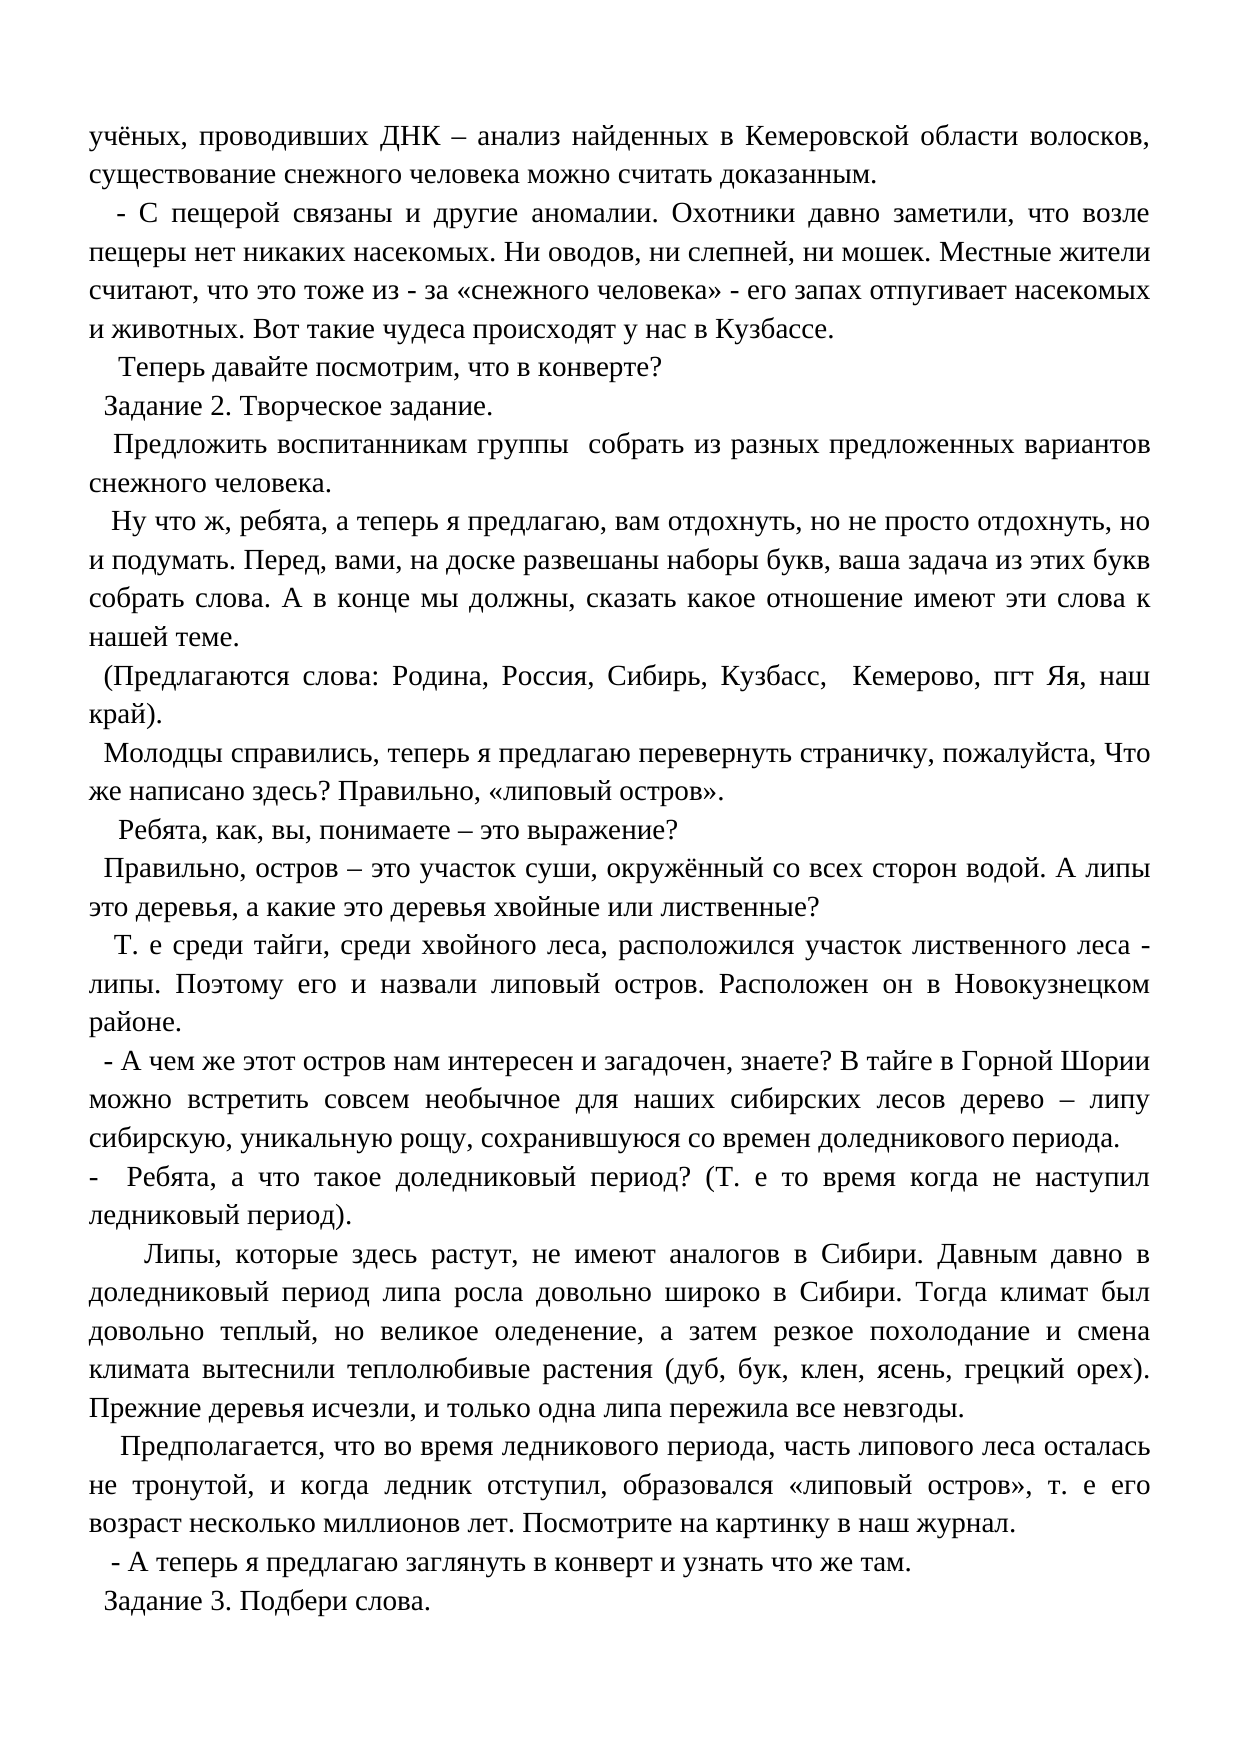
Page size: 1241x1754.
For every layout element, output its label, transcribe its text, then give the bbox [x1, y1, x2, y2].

list Ребята, как, вы, понимаете – это выражение? [88, 812, 1152, 845]
list Предполагается, что во время ледникового периода, часть липового леса осталась не тронутой, и когда ледник отступил, образовался «липовый остров», т. е его возраст несколько миллионов лет. Посмотрите на картинку в наш журнал. [88, 1428, 1152, 1539]
list Молодцы справились, теперь я предлагаю перевернуть страничку, пожалуйста, Что же написано здесь? Правильно, «липовый остров». [88, 735, 1152, 807]
list - А чем же этот остров нам интересен и загадочен, знаете? В тайге в Горной Шории можно встретить совсем необычное для наших сибирских лесов дерево – липу сибирскую, уникальную рощу, сохранившуюся со времен доледникового периода. [88, 1043, 1152, 1154]
list Правильно, остров – это участок суши, окружённый со всех сторон водой. А липы это деревья, а какие это деревья хвойные или лиственные? [88, 850, 1152, 922]
list Липы, которые здесь растут, не имеют аналогов в Сибири. Давным давно в доледниковый период липа росла довольно широко в Сибири. Тогда климат был довольно теплый, но великое оледенение, а затем резкое похолодание и смена климата вытеснили теплолюбивые растения (дуб, бук, клен, ясень, грецкий орех). Прежние деревья исчезли, и только одна липа пережила все невзгоды. [88, 1236, 1152, 1423]
list Ну что ж, ребята, а теперь я предлагаю, вам отдохнуть, но не просто отдохнуть, но и подумать. Перед, вами, на доске развешаны наборы букв, ваша задача из этих букв собрать слова. А в конце мы должны, сказать какое отношение имеют эти слова к нашей теме. [88, 503, 1152, 653]
list - А теперь я предлагаю заглянуть в конверт и узнать что же там. [88, 1544, 1152, 1578]
list - Ребята, а что такое доледниковый период? (Т. е то время когда не наступил ледниковый период). [88, 1159, 1152, 1231]
list Т. е среди тайги, среди хвойного леса, расположился участок лиственного леса - липы. Поэтому его и назвали липовый остров. Расположен он в Новокузнецком районе. [88, 927, 1152, 1038]
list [88, 118, 1152, 190]
list Теперь давайте посмотрим, что в конверте? [88, 349, 1152, 383]
list Задание 3. Подбери слова. [88, 1583, 1152, 1616]
list - С пещерой связаны и другие аномалии. Охотники давно заметили, что возле пещеры нет никаких насекомых. Ни оводов, ни слепней, ни мошек. Местные жители считают, что это тоже из - за «снежного человека» - его запах отпугивает насекомых и животных. Вот такие чудеса происходят у нас в Кузбассе. [88, 195, 1152, 344]
list (Предлагаются слова: Родина, Россия, Сибирь, Кузбасс, Кемерово, пгт Яя, наш край). [88, 658, 1152, 730]
list Задание 2. Творческое задание. [88, 388, 1152, 421]
list Предложить воспитанникам группы собрать из разных предложенных вариантов снежного человека. [88, 426, 1152, 498]
